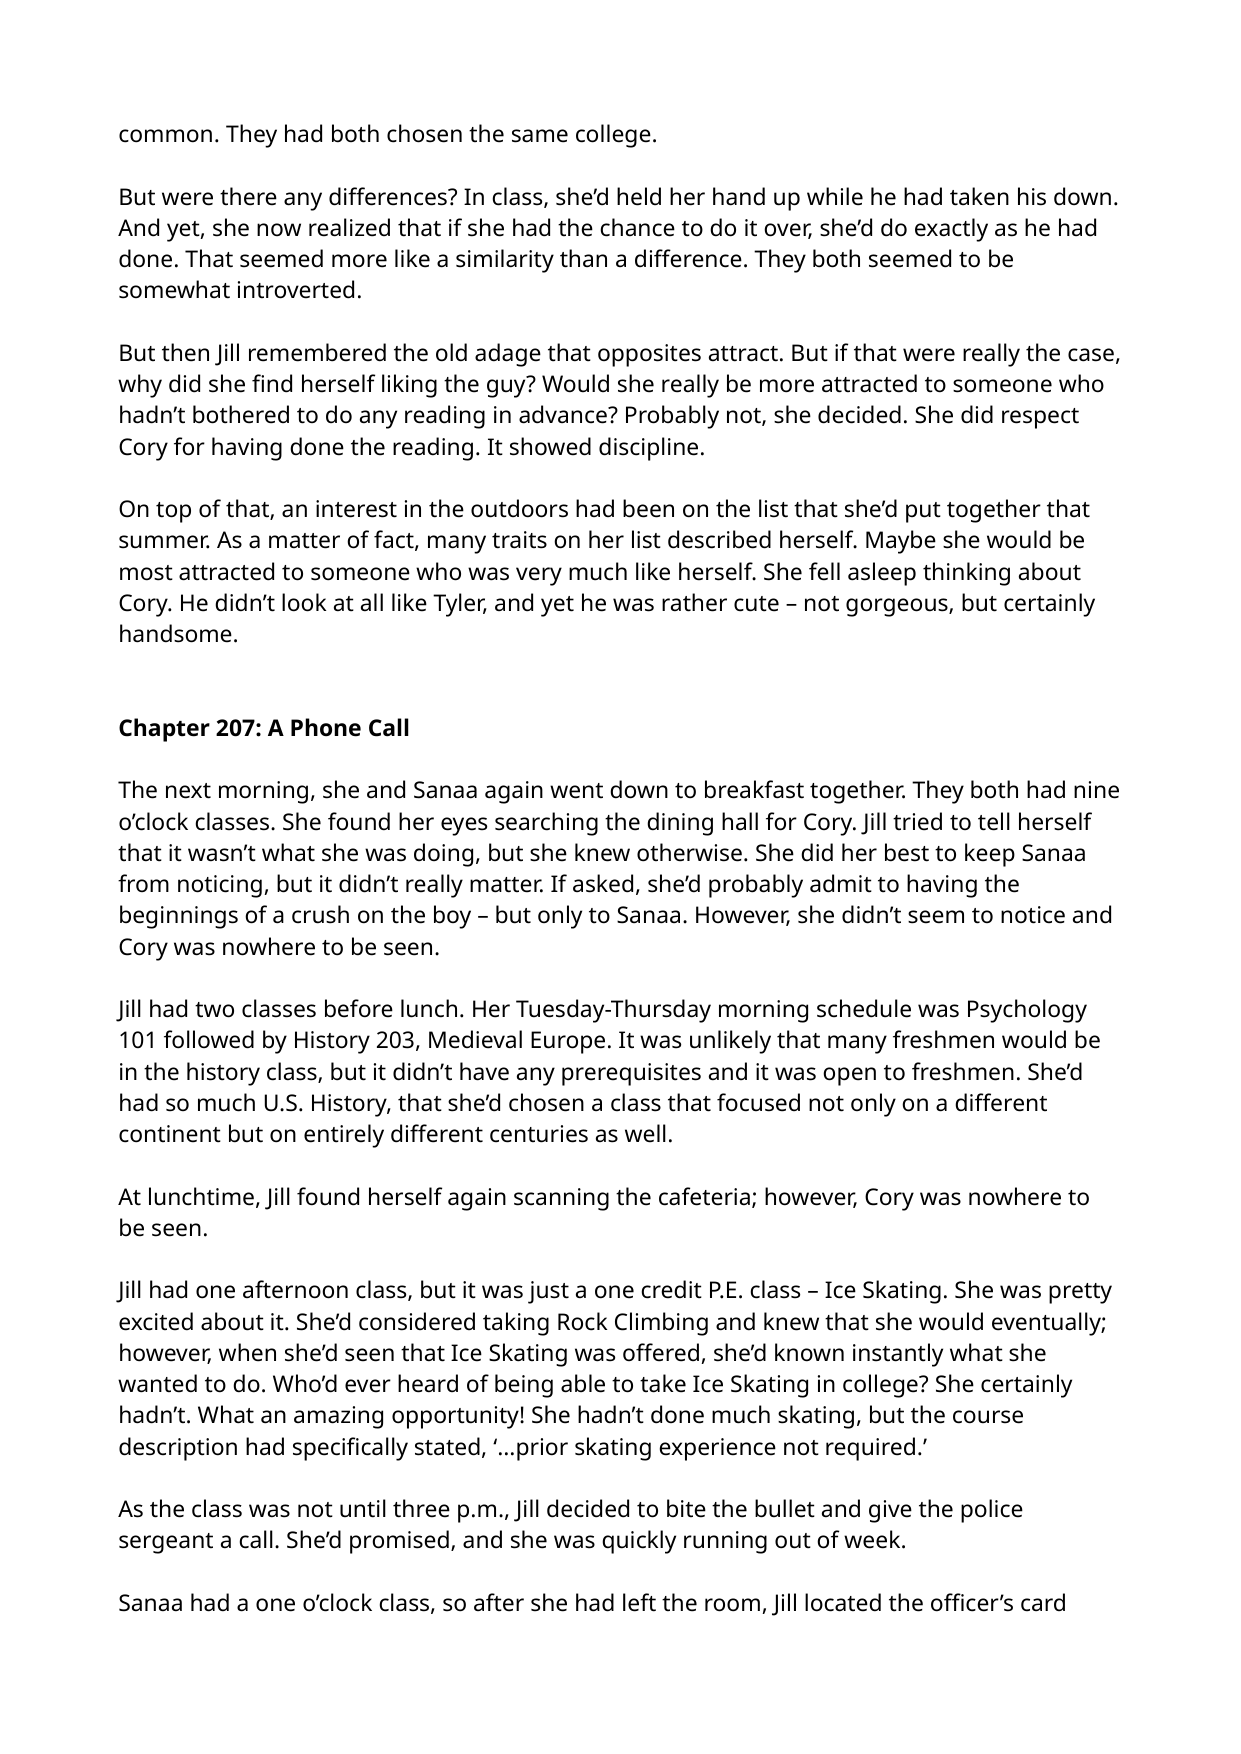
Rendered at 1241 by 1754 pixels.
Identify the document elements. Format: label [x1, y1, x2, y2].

text [118, 118, 1122, 649]
text [118, 712, 1122, 1618]
